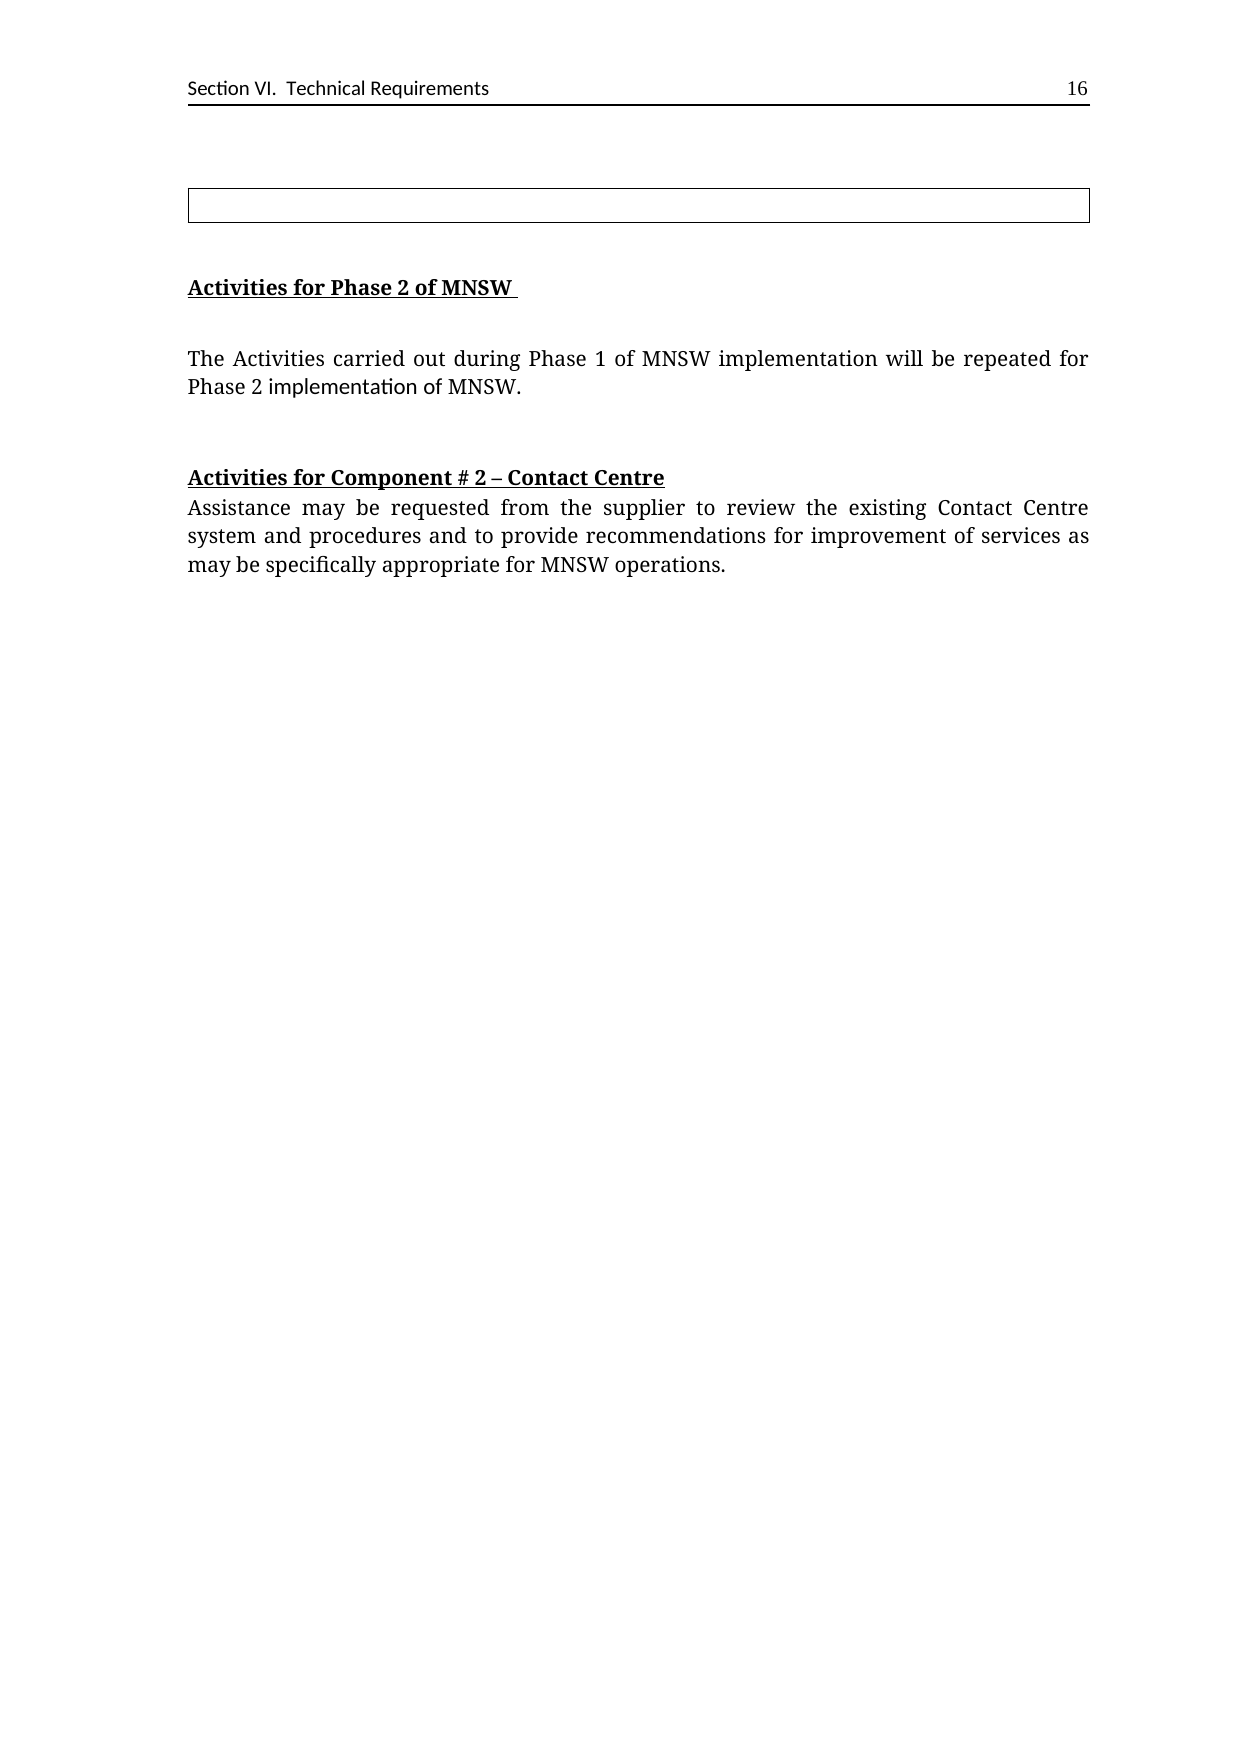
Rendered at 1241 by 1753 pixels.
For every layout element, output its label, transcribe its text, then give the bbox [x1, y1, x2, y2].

text The Activities carried out during Phase 1 of MNSW implementation will be repeated for Phase 2 implementation of MNSW. [187, 344, 1090, 401]
text Activities for Phase 2 of MNSW [187, 263, 1023, 303]
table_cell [189, 189, 1089, 222]
text Activities for Component # 2 – Contact Centre [187, 453, 1023, 493]
text Assistance may be requested from the supplier to review the existing Contact Centre system and procedures and to provide recommendations for improvement of services as may be specifically appropriate for MNSW operations. [187, 493, 1090, 578]
